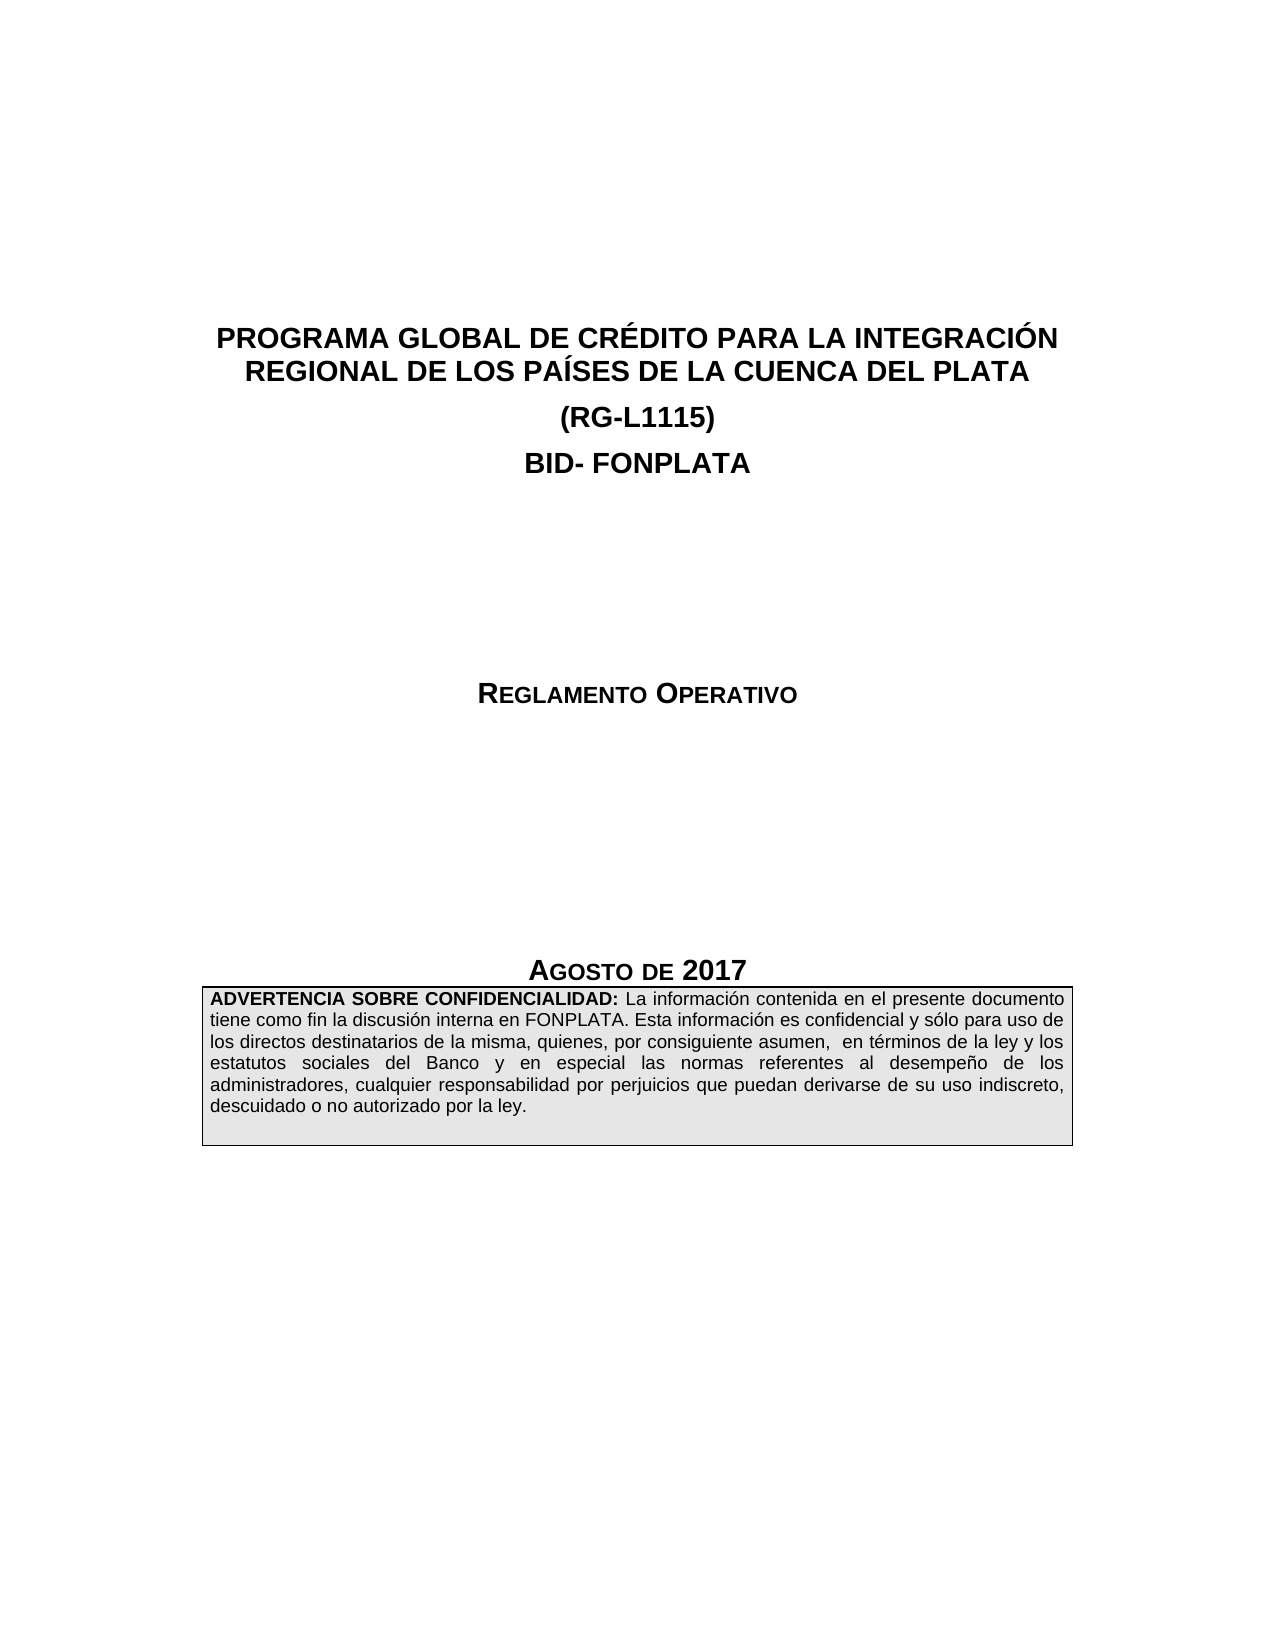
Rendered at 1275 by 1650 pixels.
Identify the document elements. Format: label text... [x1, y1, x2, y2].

table_header ADVERTENCIA SOBRE CONFIDENCIALIDAD: La información contenida en el presente documento tiene como fin la discusión interna en FONPLATA. Esta información es confidencial y sólo para uso de los directos destinatarios de la misma, quienes, por consiguiente asumen, en términos de la ley y los estatutos sociales del Banco y en especial las normas referentes al desempeño de los administradores, cualquier responsabilidad por perjuicios que puedan derivarse de su uso indiscreto, descuidado o no autorizado por la ley. [203, 988, 1072, 1145]
text Reglamento Operativo [187, 677, 1087, 710]
text PROGRAMA GLOBAL DE CRÉDITO PARA LA INTEGRACIÓN REGIONAL DE LOS PAÍSES DE LA CUENCA DEL PLATA [187, 321, 1087, 388]
text BID- FONPLATA [187, 446, 1087, 480]
text (RG-L1115) [187, 400, 1087, 434]
text Agosto de 2017 [187, 953, 1087, 986]
